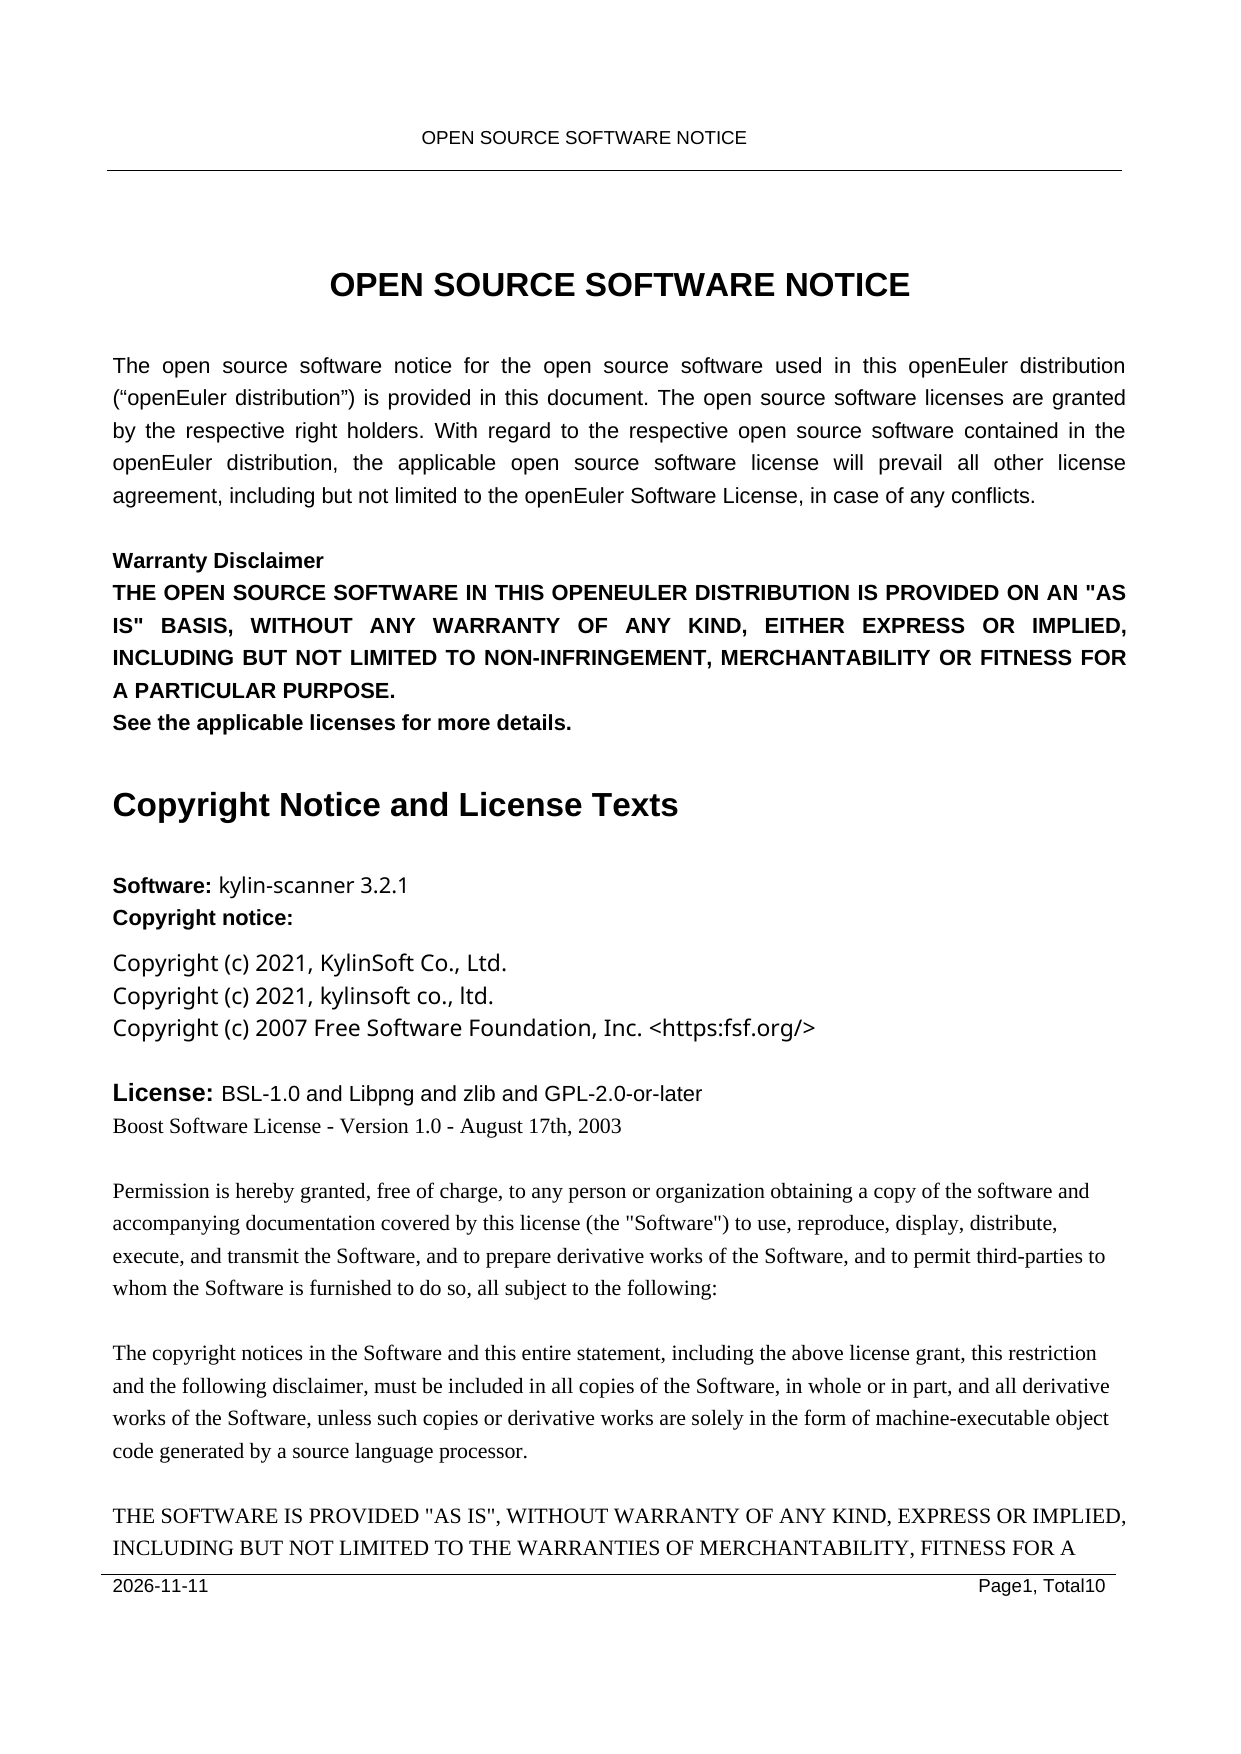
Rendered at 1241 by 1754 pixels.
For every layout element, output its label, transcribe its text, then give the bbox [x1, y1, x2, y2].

text License: BSL-1.0 and Libpng and zlib and GPL-2.0-or-later [112, 1077, 1128, 1109]
text OPEN SOURCE SOFTWARE NOTICE [112, 251, 1128, 316]
text Copyright notice: [112, 901, 1128, 934]
text THE OPEN SOURCE SOFTWARE IN THIS OPENEULER DISTRIBUTION IS PROVIDED ON AN "AS IS" BASIS, WITHOUT ANY WARRANTY OF ANY KIND, EITHER EXPRESS OR IMPLIED, INCLUDING BUT NOT LIMITED TO NON-INFRINGEMENT, MERCHANTABILITY OR FITNESS FOR A PARTICULAR PURPOSE. See the applicable licenses for more details. [112, 576, 1128, 739]
text Warranty Disclaimer [112, 544, 1128, 576]
title Software: kylin-scanner 3.2.1 [112, 869, 1128, 901]
text The open source software notice for the open source software used in this openEuler distribution (“openEuler distribution”) is provided in this document. The open source software licenses are granted by the respective right holders. With regard to the respective open source software contained in the openEuler distribution, the applicable open source software license will prevail all other license agreement, including but not limited to the openEuler Software License, in case of any conflicts. [112, 349, 1128, 511]
text Copyright (c) 2021, KylinSoft Co., Ltd. Copyright (c) 2021, kylinsoft co., ltd. Copyright (c) 2007 Free Software Foundation, Inc. <https:fsf.org/> [112, 947, 1128, 1077]
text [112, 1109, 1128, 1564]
text Copyright Notice and License Texts [112, 771, 1128, 836]
